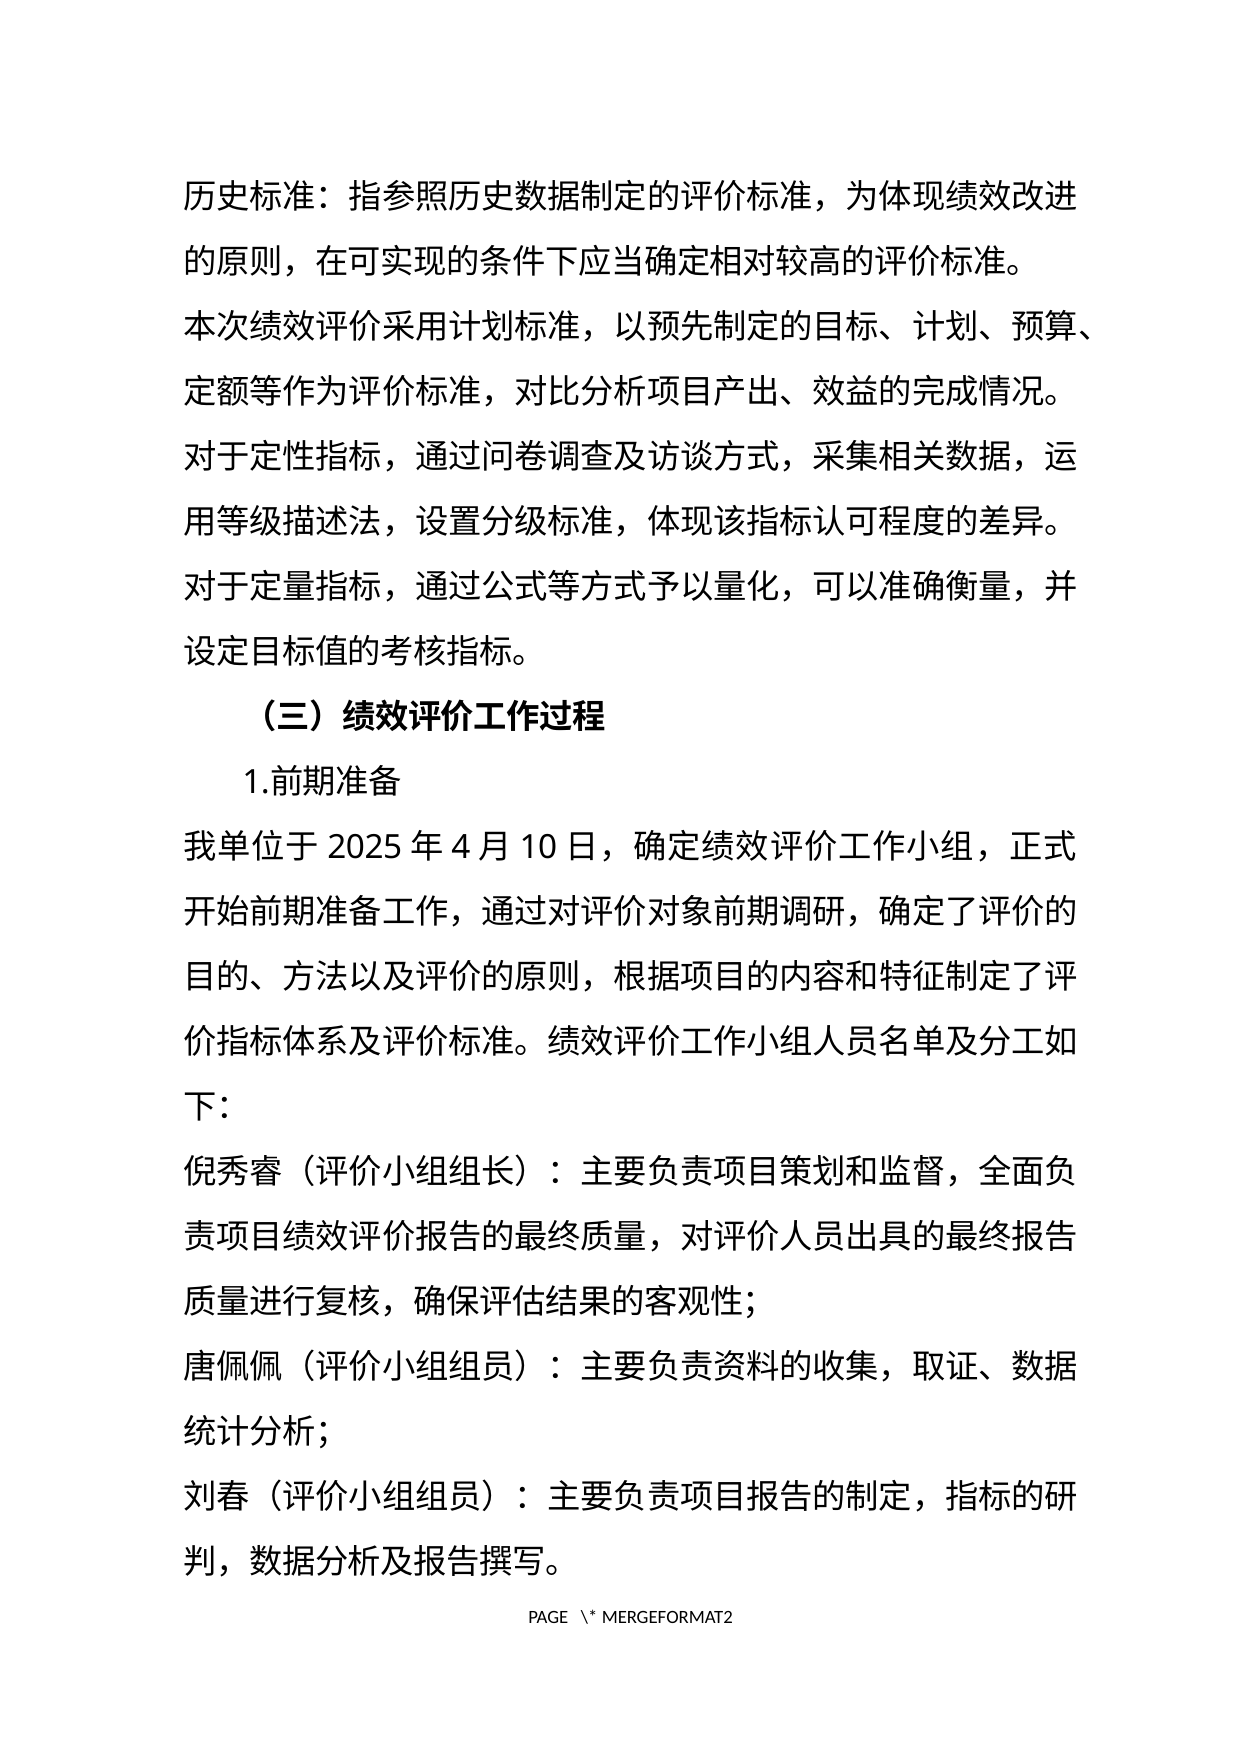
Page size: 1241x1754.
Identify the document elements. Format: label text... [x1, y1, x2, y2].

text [183, 162, 1078, 682]
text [183, 747, 1078, 1592]
text （三）绩效评价工作过程 [183, 682, 1078, 747]
